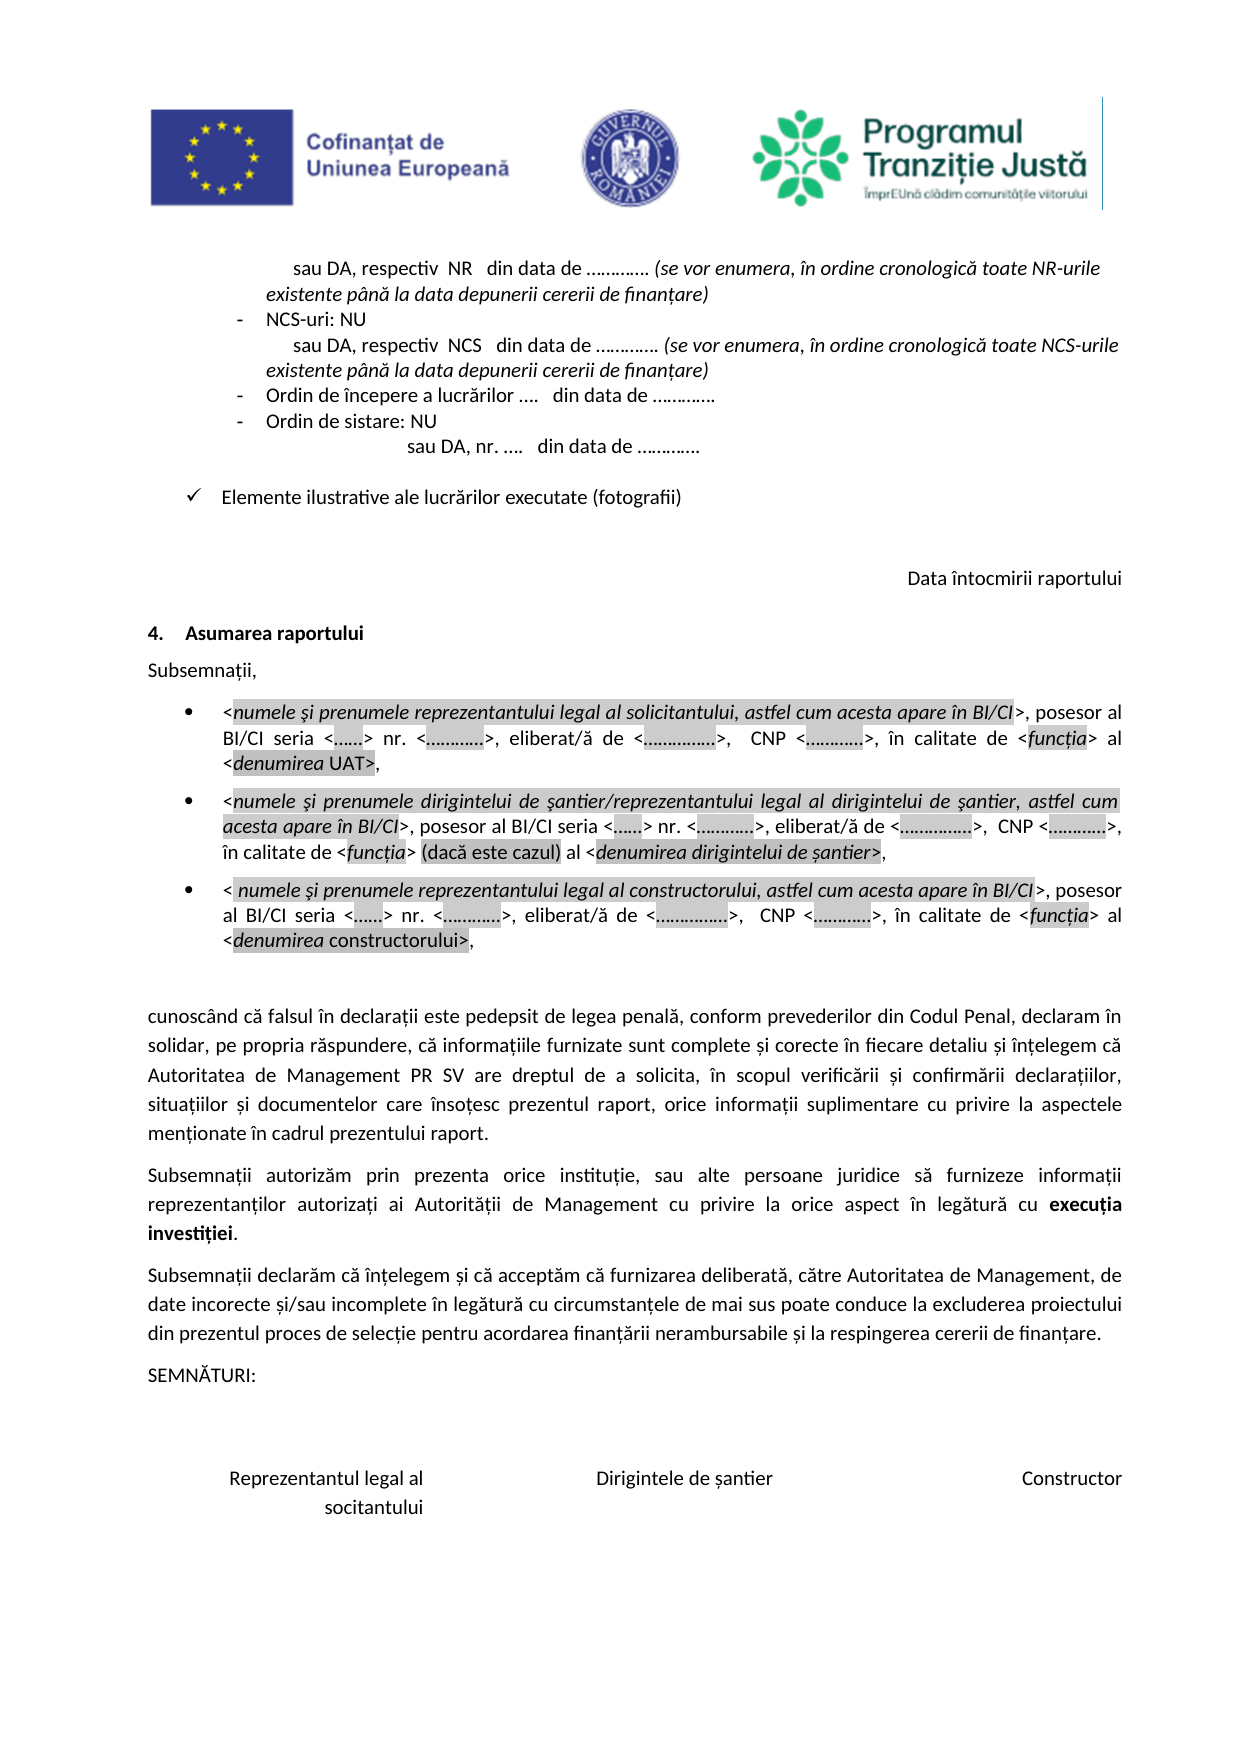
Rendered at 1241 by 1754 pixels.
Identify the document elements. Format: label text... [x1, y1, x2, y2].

list NCS-uri: NU [236, 306, 1122, 332]
picture [150, 109, 1090, 211]
list <numele şi prenumele reprezentantului legal al solicitantului, astfel cum acesta apare în BI/CI>, posesor al BI/CI seria <……> nr. <…………>, eliberat/ă de <……………>, CNP <…………>, în calitate de <funcţia> al <denumirea UAT>, [363, 699, 1122, 776]
text Subsemnații, [148, 658, 1122, 683]
list Ordin de începere a lucrărilor …. din data de …………. [236, 383, 1122, 408]
text Subsemnații declarăm că înţelegem şi că acceptăm că furnizarea deliberată, către Autoritatea de Management, de date incorecte şi/sau incomplete în legătură cu circumstanţele de mai sus poate conduce la excluderea proiectului din prezentul proces de selecţie pentru acordarea finanţării nerambursabile şi la respingerea cererii de finanţare. [148, 1262, 1122, 1346]
text Subsemnații autorizăm prin prezenta orice instituţie, sau alte persoane juridice să furnizeze informaţii reprezentanţilor autorizaţi ai Autorităţii de Management cu privire la orice aspect în legătură cu execuția investiției. [148, 1162, 1122, 1246]
text sau DA, respectiv NCS din data de …………. (se vor enumera, în ordine cronologică toate NCS-urile existente până la data depunerii cererii de finanţare) [236, 332, 1122, 383]
text Reprezentantul legal al socitantului [148, 1465, 423, 1519]
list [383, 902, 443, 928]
text Constructor [846, 1465, 1122, 1490]
text SEMNĂTURI: [148, 1362, 1122, 1387]
list <numele şi prenumele dirigintelui de şantier/reprezentantului legal al dirigintelui de şantier, astfel cum acesta apare în BI/CI>, posesor al BI/CI seria <……> nr. <…………>, eliberat/ă de <……………>, CNP <…………>, în calitate de <funcţia> (dacă este cazul) al <denumirea dirigintelui de şantier>, [185, 788, 1122, 864]
list Ordin de sistare: NU [236, 408, 1122, 433]
subtitle Elemente ilustrative ale lucrărilor executate (fotografii) [185, 484, 1122, 509]
text cunoscând că falsul în declaraţii este pedepsit de legea penală, conform prevederilor din Codul Penal, declaram în solidar, pe propria răspundere, că informaţiile furnizate sunt complete şi corecte în fiecare detaliu şi înţelegem că Autoritatea de Management PR SV are dreptul de a solicita, în scopul verificării şi confirmării declaraţiilor, situaţiilor şi documentelor care însoţesc prezentul raport, orice informaţii suplimentare cu privire la aspectele menționate în cadrul prezentului raport. [148, 1003, 1122, 1146]
text sau DA, respectiv NR din data de …………. (se vor enumera, în ordine cronologică toate NR-urile existente până la data depunerii cererii de finanţare) [236, 256, 1122, 306]
text Data întocmirii raportului [148, 566, 1122, 591]
text sau DA, nr. …. din data de …………. [266, 433, 1122, 459]
text Dirigintele de şantier [497, 1465, 773, 1490]
subtitle Asumarea raportului [148, 620, 1122, 645]
list < numele şi prenumele reprezentantului legal al constructorului, astfel cum acesta apare în BI/CI>, posesor al BI/CI seria <……> nr. <…………>, eliberat/ă de <……………>, CNP <…………>, în calitate de <funcţia> al <denumirea constructorului>, [469, 877, 1122, 953]
